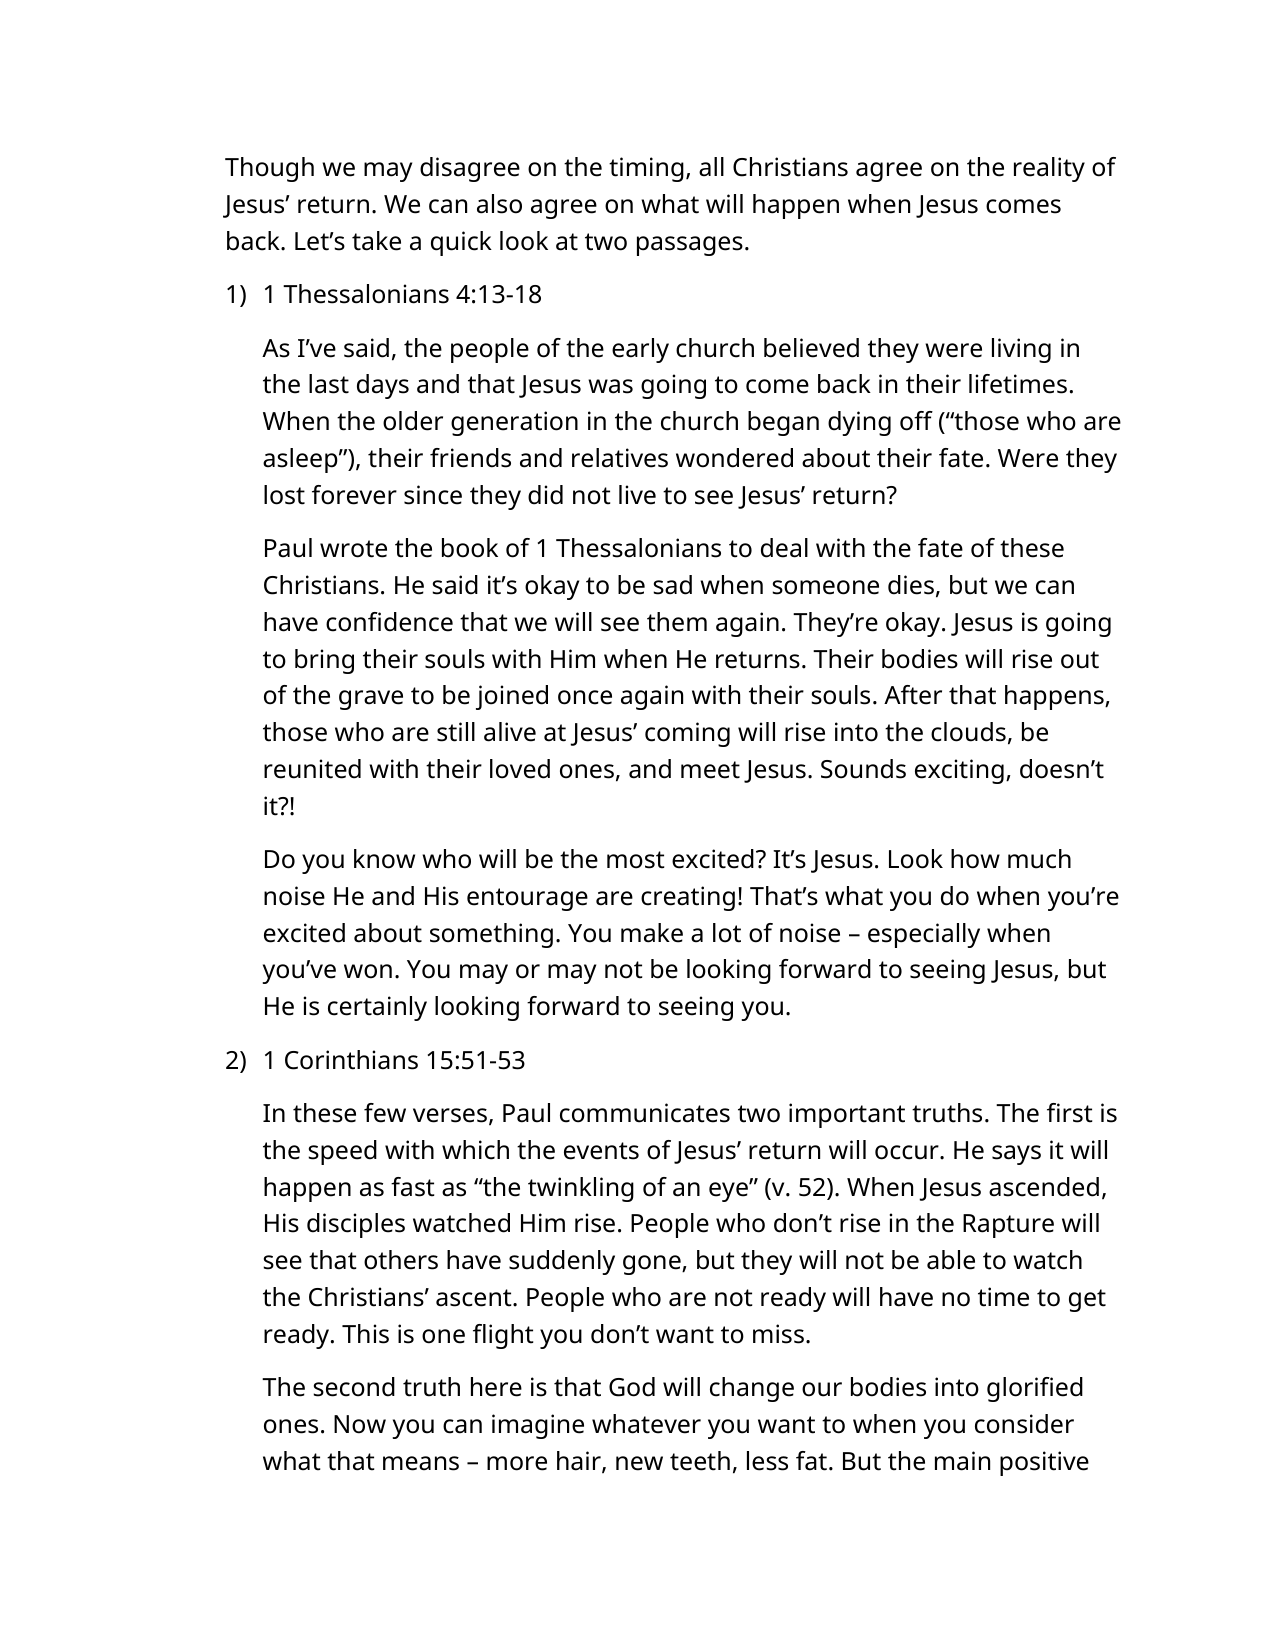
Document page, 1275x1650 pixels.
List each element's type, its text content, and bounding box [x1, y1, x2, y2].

text In these few verses, Paul communicates two important truths. The first is the speed with which the events of Jesus’ return will occur. He says it will happen as fast as “the twinkling of an eye” (v. 52). When Jesus ascended, His disciples watched Him rise. People who don’t rise in the Rapture will see that others have suddenly gone, but they will not be able to watch the Christians’ ascent. People who are not ready will have no time to get ready. This is one flight you don’t want to miss. [262, 1096, 1125, 1350]
text Do you know who will be the most excited? It’s Jesus. Look how much noise He and His entourage are creating! That’s what you do when you’re excited about something. You make a lot of noise – especially when you’ve won. You may or may not be looking forward to seeing Jesus, but He is certainly looking forward to seeing you. [262, 842, 1125, 1023]
list 1 Thessalonians 4:13-18 [225, 277, 1125, 311]
text Paul wrote the book of 1 Thessalonians to deal with the fate of these Christians. He said it’s okay to be sad when someone dies, but we can have confidence that we will see them again. They’re okay. Jesus is going to bring their souls with Him when He returns. Their bodies will rise out of the grave to be joined once again with their souls. After that happens, those who are still alive at Jesus’ coming will rise into the clouds, be reunited with their loved ones, and meet Jesus. Sounds exciting, doesn’t it?! [262, 531, 1125, 822]
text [262, 1370, 1125, 1477]
list 1 Corinthians 15:51-53 [225, 1042, 1125, 1076]
text As I’ve said, the people of the early church believed they were living in the last days and that Jesus was going to come back in their lifetimes. When the older generation in the church began dying off (“those who are asleep”), their friends and relatives wondered about their fate. Were they lost forever since they did not live to see Jesus’ return? [262, 330, 1125, 512]
text Though we may disagree on the timing, all Christians agree on the reality of Jesus’ return. We can also agree on what will happen when Jesus comes back. Let’s take a quick look at two passages. [225, 150, 1125, 258]
